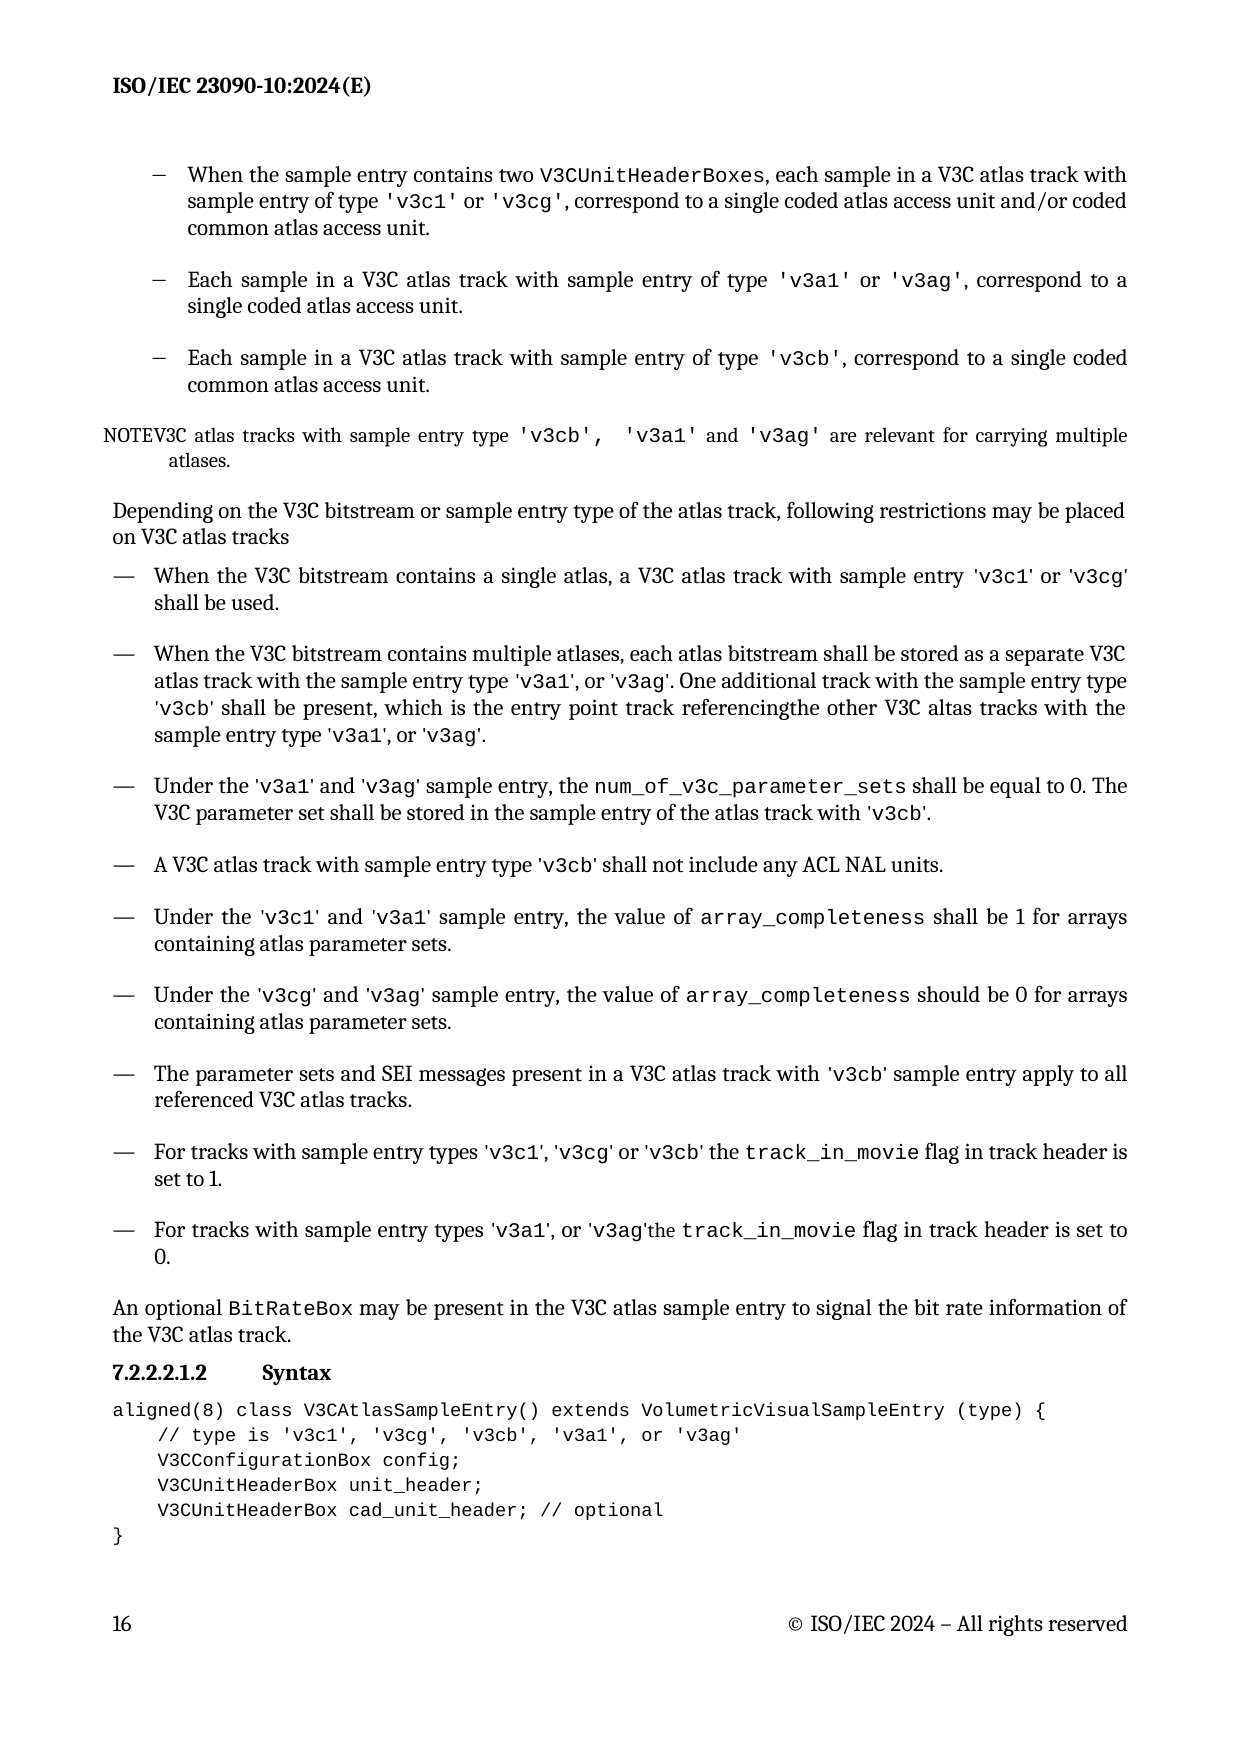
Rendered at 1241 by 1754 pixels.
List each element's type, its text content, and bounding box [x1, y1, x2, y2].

text NOTE V3C atlas tracks with sample entry type 'v3cb', 'v3a1' and 'v3ag' are relevant for carrying multiple atlases. [103, 423, 1128, 473]
list Each sample in a V3C atlas track with sample entry of type 'v3cb', correspond to a single coded common atlas access unit. [150, 345, 1128, 398]
text V3CUnitHeaderBox cad_unit_header; // optional [112, 1497, 1128, 1522]
list — When the V3C bitstream contains multiple atlases, each atlas bitstream shall be stored as a separate V3C atlas track with the sample entry type 'v3a1', or 'v3ag'. One additional track with the sample entry type 'v3cb' shall be present, which is the entry point track referencingthe other V3C altas tracks with the sample entry type 'v3a1', or 'v3ag'. [112, 641, 1128, 748]
list When the sample entry contains two V3CUnitHeaderBoxes, each sample in a V3C atlas track with sample entry of type 'v3c1' or 'v3cg', correspond to a single coded atlas access unit and/or coded common atlas access unit. [150, 161, 1128, 241]
text } [112, 1522, 1128, 1547]
text V3CUnitHeaderBox unit_header; [112, 1472, 1128, 1497]
text Depending on the V3C bitstream or sample entry type of the atlas track, following restrictions may be placed on V3C atlas tracks [112, 498, 1128, 551]
list — Under the 'v3c1' and 'v3a1' sample entry, the value of array_completeness shall be 1 for arrays containing atlas parameter sets. [112, 904, 1128, 957]
list — For tracks with sample entry types 'v3c1', 'v3cg' or 'v3cb' the track_in_movie flag in track header is set to 1. [112, 1138, 1128, 1192]
list — A V3C atlas track with sample entry type 'v3cb' shall not include any ACL NAL units. [112, 852, 1128, 879]
list — Under the 'v3a1' and 'v3ag' sample entry, the num_of_v3c_parameter_sets shall be equal to 0. The V3C parameter set shall be stored in the sample entry of the atlas track with 'v3cb'. [112, 773, 1128, 827]
subtitle Syntax [112, 1361, 1128, 1385]
text V3CConfigurationBox config; [112, 1447, 1128, 1472]
text An optional BitRateBox may be present in the V3C atlas sample entry to signal the bit rate information of the V3C atlas track. [112, 1295, 1128, 1348]
list — When the V3C bitstream contains a single atlas, a V3C atlas track with sample entry 'v3c1' or 'v3cg' shall be used. [112, 563, 1128, 616]
list — The parameter sets and SEI messages present in a V3C atlas track with 'v3cb' sample entry apply to all referenced V3C atlas tracks. [112, 1060, 1128, 1113]
text aligned(8) class V3CAtlasSampleEntry() extends VolumetricVisualSampleEntry (type) { [112, 1397, 1128, 1422]
list — Under the 'v3cg' and 'v3ag' sample entry, the value of array_completeness should be 0 for arrays containing atlas parameter sets. [112, 982, 1128, 1035]
text // type is 'v3c1', 'v3cg', 'v3cb', 'v3a1', or 'v3ag' [112, 1422, 1128, 1447]
list Each sample in a V3C atlas track with sample entry of type 'v3a1' or 'v3ag', correspond to a single coded atlas access unit. [150, 266, 1128, 320]
list — For tracks with sample entry types 'v3a1', or 'v3ag'the track_in_movie flag in track header is set to 0. [112, 1217, 1128, 1270]
